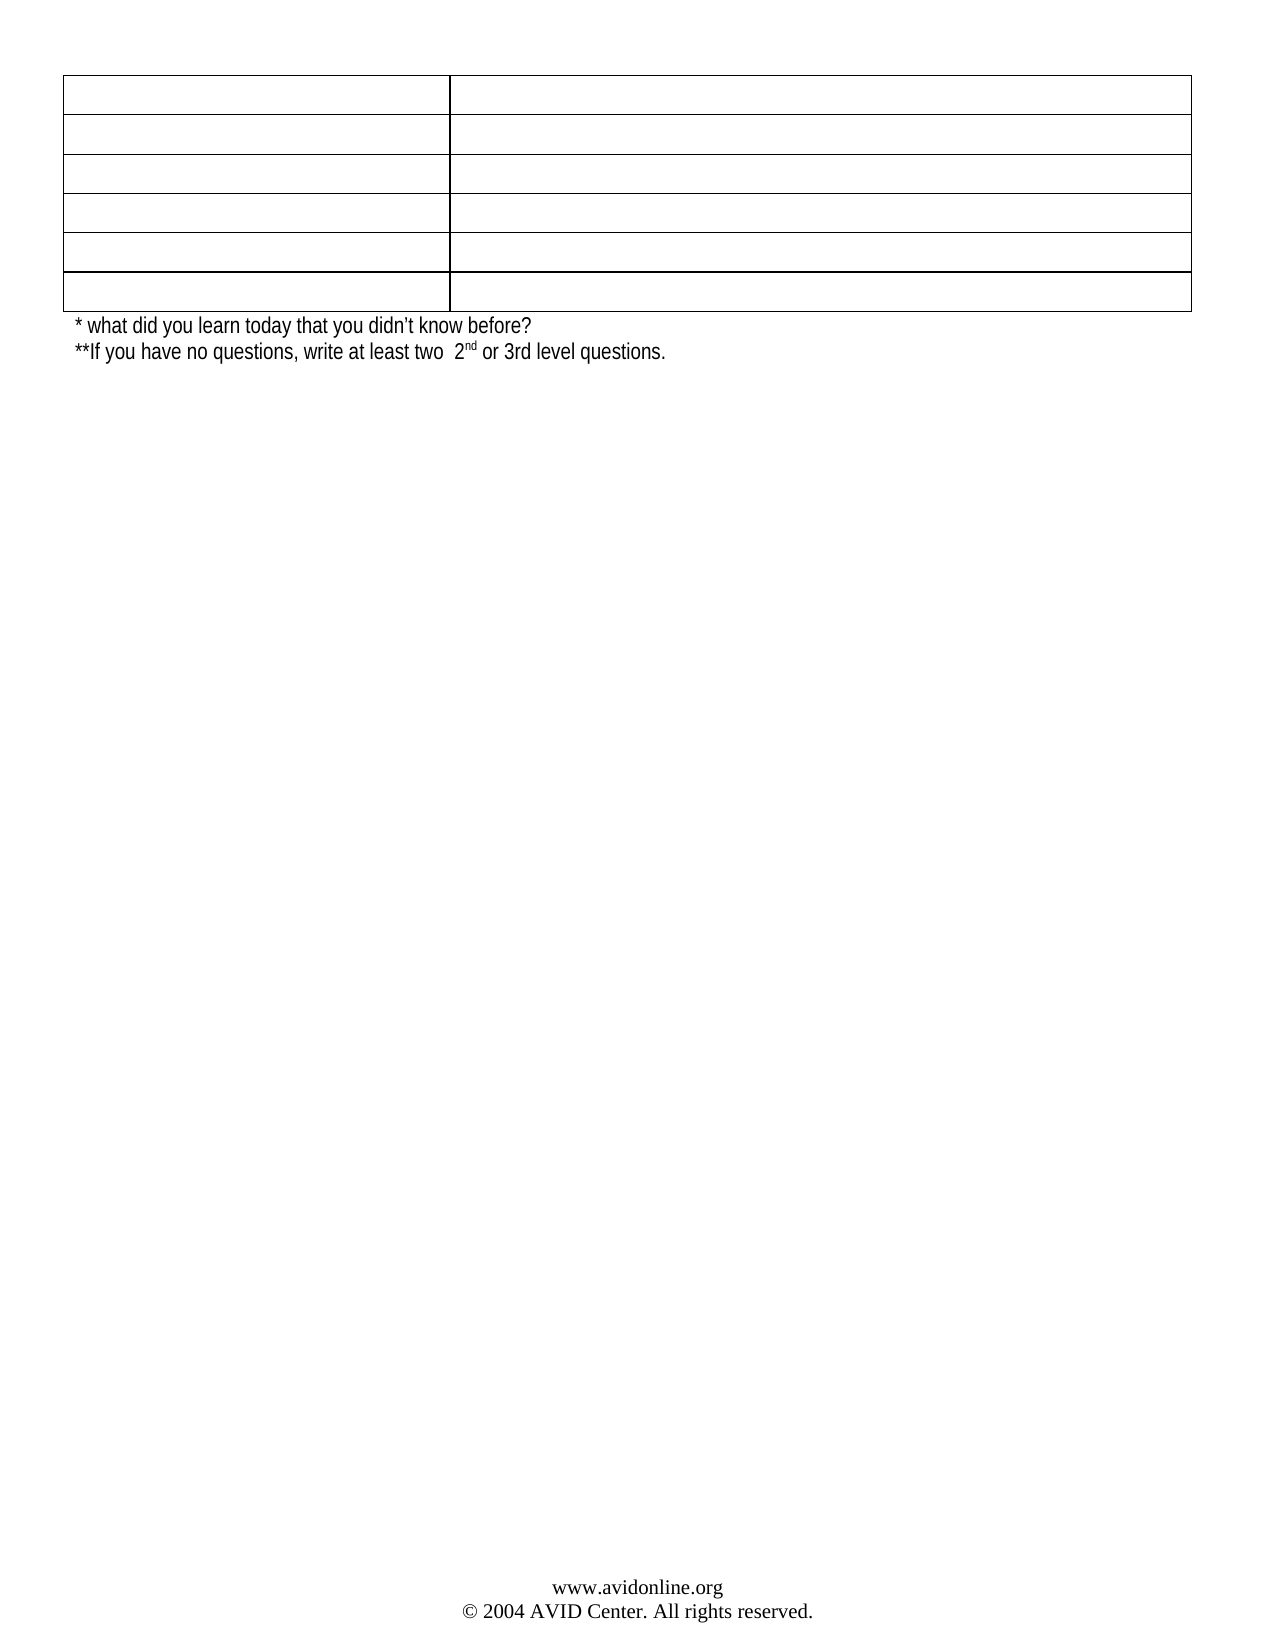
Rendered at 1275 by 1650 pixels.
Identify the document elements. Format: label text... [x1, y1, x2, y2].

table_cell [451, 194, 1191, 232]
table_cell [64, 273, 449, 311]
text * what did you learn today that you didn’t know before? [75, 312, 1200, 338]
table_cell [64, 115, 449, 153]
table_cell [64, 76, 449, 114]
table_cell [451, 155, 1191, 193]
text **If you have no questions, write at least two 2nd or 3rd level questions. [75, 338, 1200, 364]
table_cell [64, 155, 449, 193]
table_cell [451, 115, 1191, 153]
table_cell [64, 233, 449, 271]
table_cell [64, 194, 449, 232]
table_cell [451, 76, 1191, 114]
table_cell [451, 273, 1191, 311]
table_cell [451, 233, 1191, 271]
